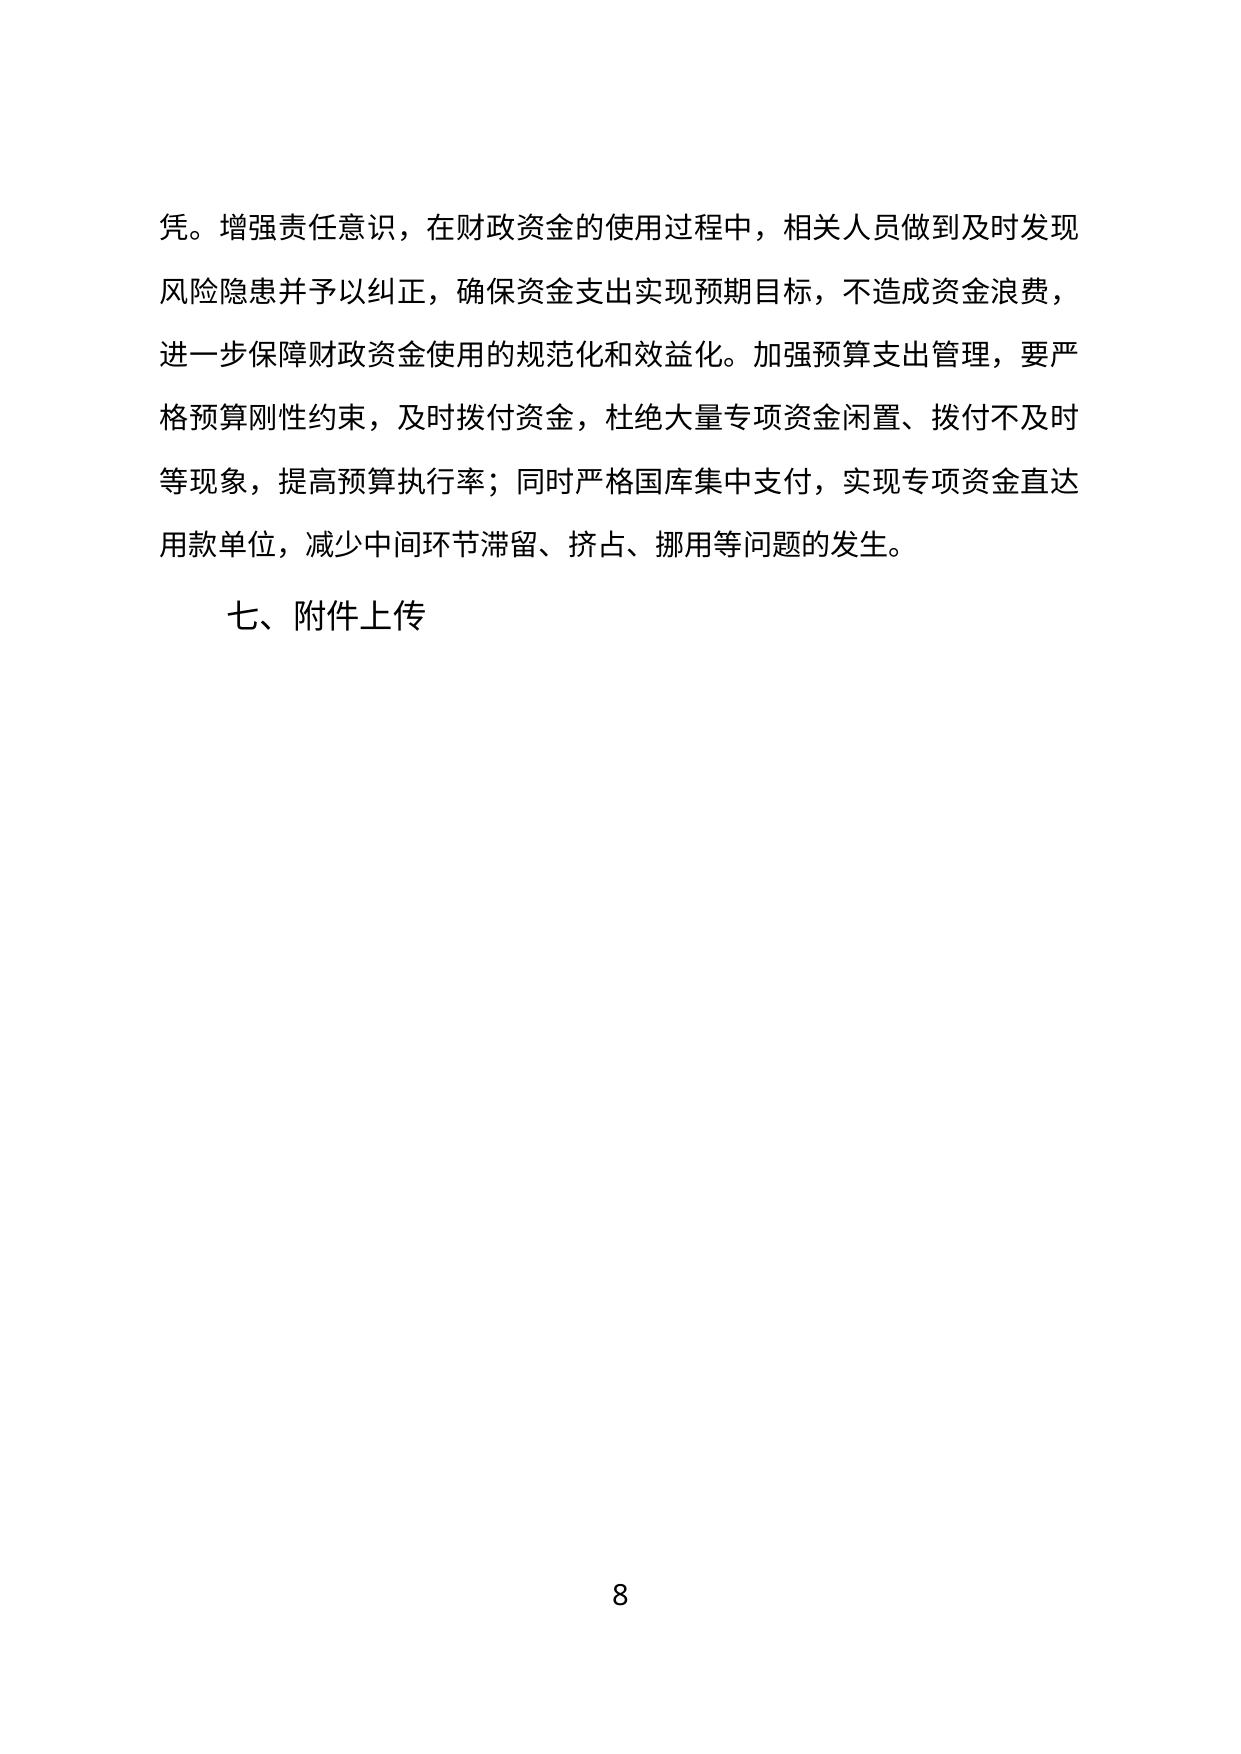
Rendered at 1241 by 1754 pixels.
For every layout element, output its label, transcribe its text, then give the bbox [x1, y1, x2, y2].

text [159, 205, 1081, 564]
subtitle 七、附件上传 [159, 585, 1081, 639]
